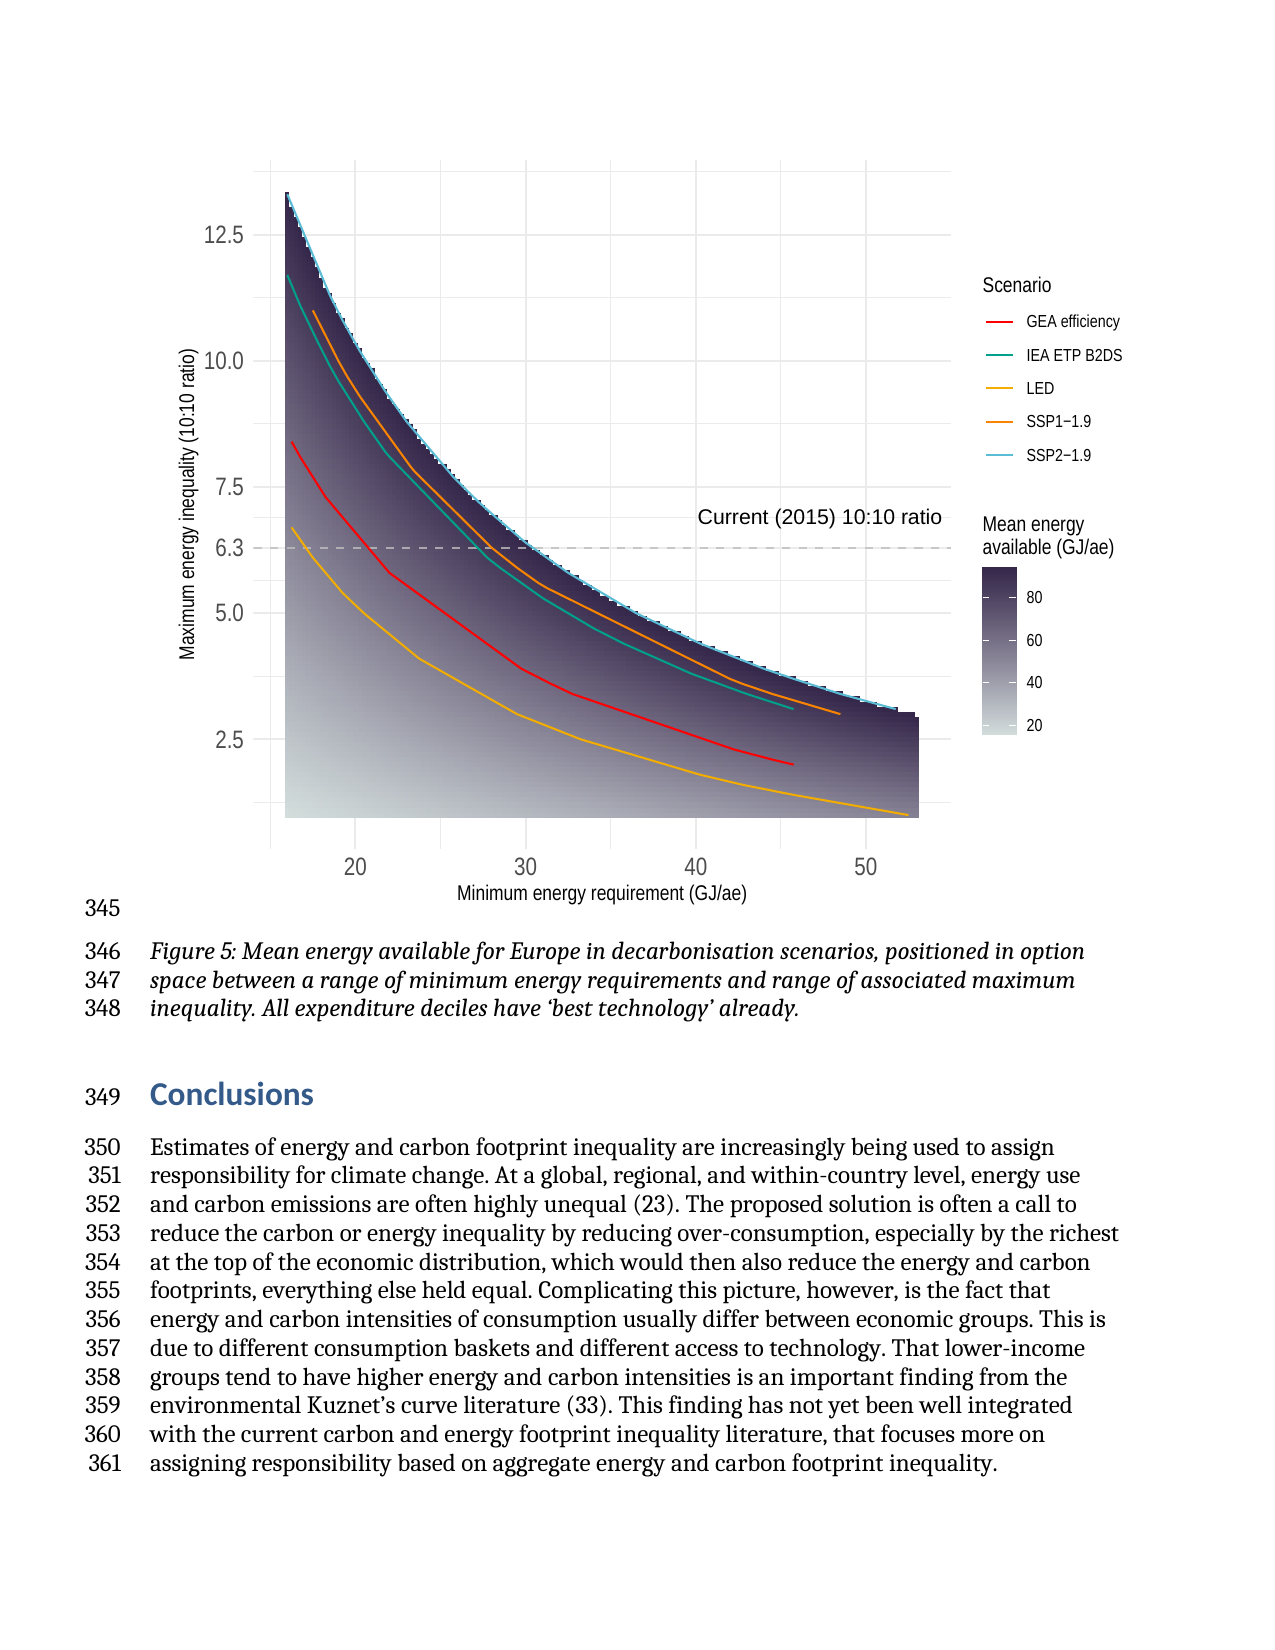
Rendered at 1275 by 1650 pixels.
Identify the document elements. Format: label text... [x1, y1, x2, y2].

subtitle Conclusions [150, 1073, 1125, 1114]
text Estimates of energy and carbon footprint inequality are increasingly being used to assign responsibility for climate change. At a global, regional, and within-country level, energy use and carbon emissions are often highly unequal (23). The proposed solution is often a call to reduce the carbon or energy inequality by reducing over-consumption, especially by the richest at the top of the economic distribution, which would then also reduce the energy and carbon footprints, everything else held equal. Complicating this picture, however, is the fact that energy and carbon intensities of consumption usually differ between economic groups. This is due to different consumption baskets and different access to technology. That lower-income groups tend to have higher energy and carbon intensities is an important finding from the environmental Kuznet’s curve literature (33). This finding has not yet been well integrated with the current carbon and energy footprint inequality literature, that focuses more on assigning responsibility based on aggregate energy and carbon footprint inequality. [150, 1133, 1125, 1478]
text Figure 5: Mean energy available for Europe in decarbonisation scenarios, positioned in option space between a range of minimum energy requirements and range of associated maximum inequality. All expenditure deciles have ‘best technology’ already. [150, 937, 1125, 1023]
